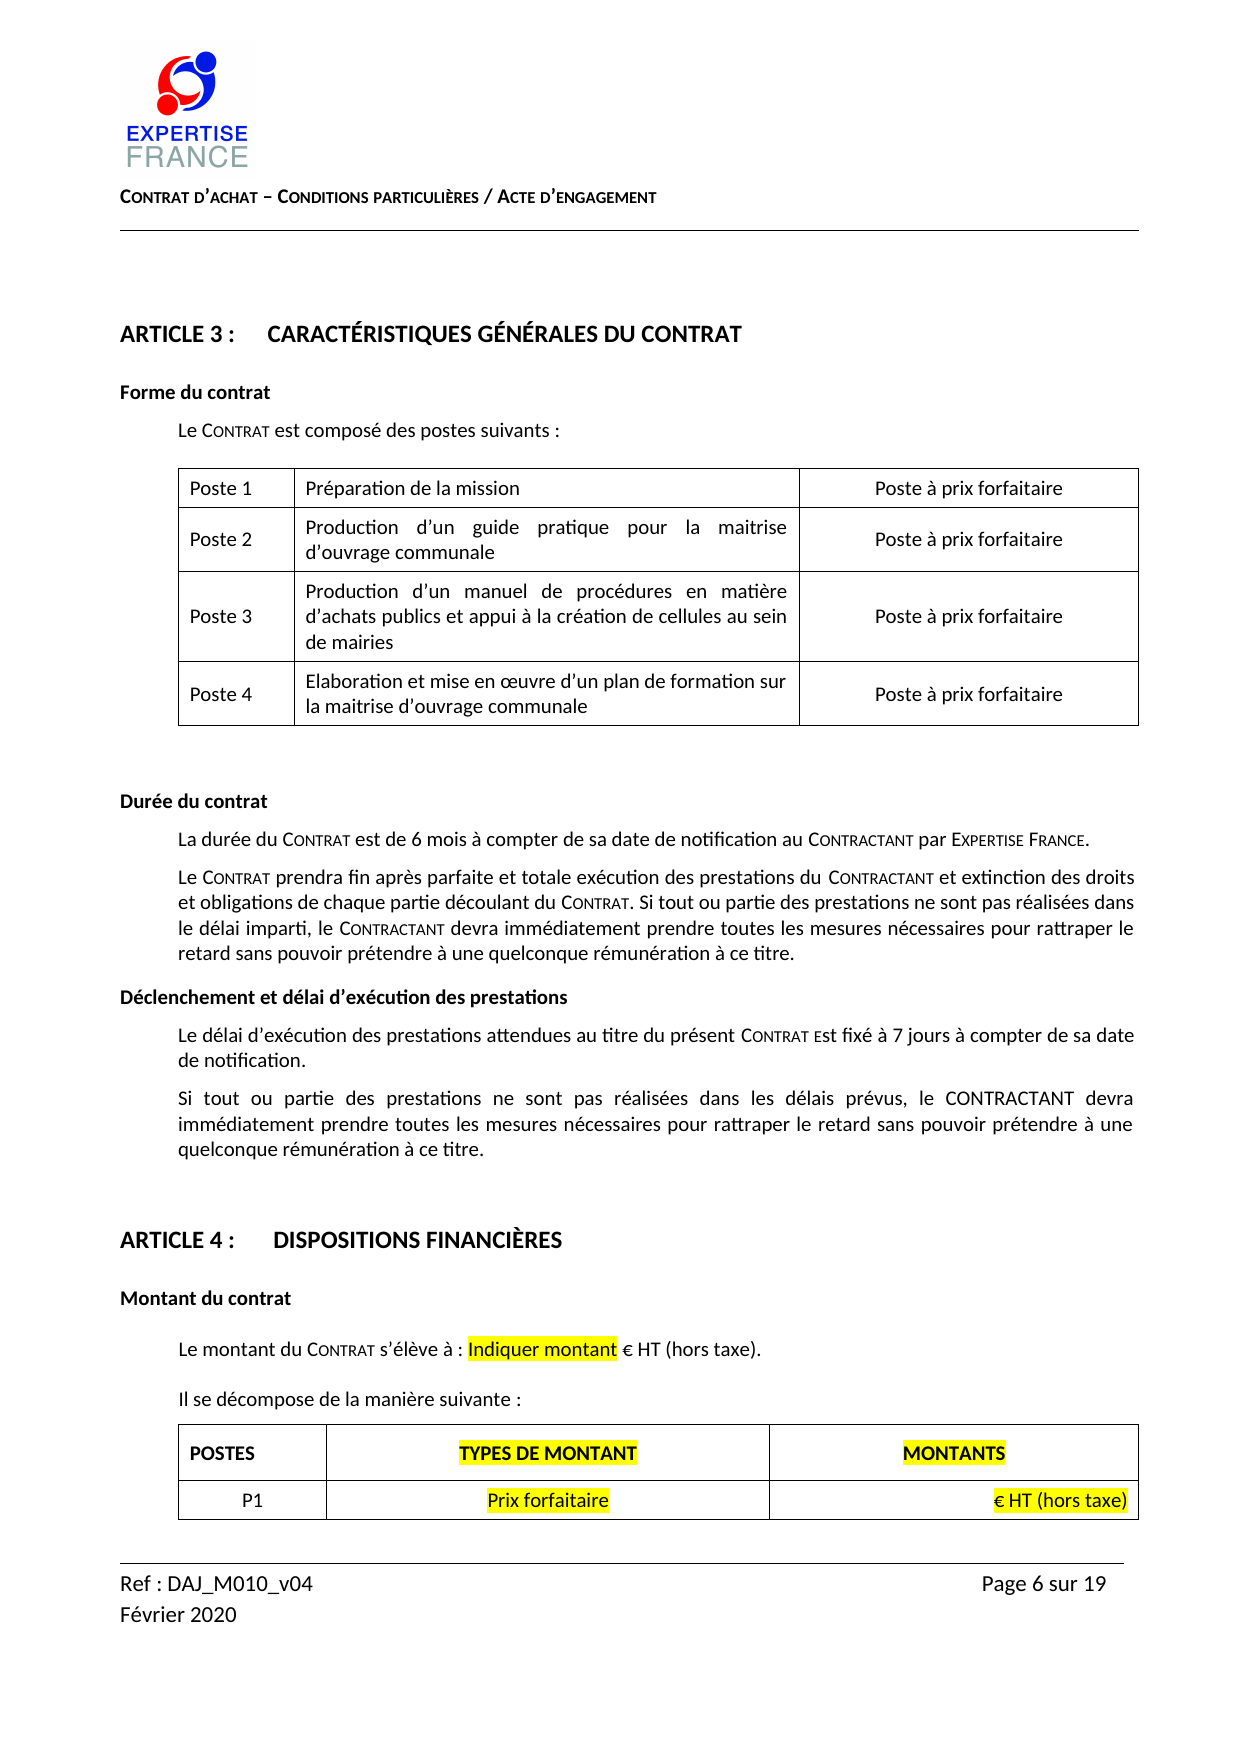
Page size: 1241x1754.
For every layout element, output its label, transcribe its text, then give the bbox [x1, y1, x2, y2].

table_cell Elaboration et mise en œuvre d’un plan de formation sur la maitrise d’ouvrage communale [295, 662, 799, 725]
text Le Contrat est composé des postes suivants : [178, 417, 1135, 443]
table_cell Poste à prix forfaitaire [800, 662, 1138, 725]
table_header Poste 1 [179, 469, 294, 507]
subtitle Montant du contrat [120, 1280, 1135, 1311]
text La durée du Contrat est de 6 mois à compter de sa date de notification au Contractant par Expertise France. [178, 826, 1135, 852]
table_cell Poste à prix forfaitaire [800, 572, 1138, 661]
table_cell Production d’un manuel de procédures en matière d’achats publics et appui à la création de cellules au sein de mairies [295, 572, 799, 661]
table_cell Poste 2 [179, 508, 294, 571]
table_header Poste à prix forfaitaire [800, 469, 1138, 507]
list Le montant du Contrat s’élève à : Indiquer montant € HT (hors taxe). [617, 1336, 1135, 1361]
table_cell P1 [179, 1481, 326, 1519]
list Caractéristiques générales du contrat [120, 318, 1135, 348]
subtitle Forme du contrat [120, 373, 1135, 405]
table_cell Poste 4 [179, 662, 294, 725]
list Le montant du Contrat s’élève à : Indiquer montant € HT (hors taxe). [178, 1336, 468, 1361]
picture [120, 41, 256, 178]
text Le délai d’exécution des prestations attendues au titre du présent Contrat est fixé à 7 jours à compter de sa date de notification. [178, 1022, 1135, 1073]
table_header TYPES DE MONTANT [327, 1425, 769, 1480]
table_cell Poste 3 [179, 572, 294, 661]
table_cell € HT (hors taxe) [770, 1481, 1138, 1519]
table_header Préparation de la mission [295, 469, 799, 507]
text Le Contrat prendra fin après parfaite et totale exécution des prestations du Contractant et extinction des droits et obligations de chaque partie découlant du Contrat. Si tout ou partie des prestations ne sont pas réalisées dans le délai imparti, le Contractant devra immédiatement prendre toutes les mesures nécessaires pour rattraper le retard sans pouvoir prétendre à une quelconque rémunération à ce titre. [178, 864, 1135, 966]
table_header MONTANTS [770, 1425, 1138, 1480]
list Il se décompose de la manière suivante : [178, 1386, 1135, 1412]
table_cell Prix forfaitaire [327, 1481, 769, 1519]
table_cell Production d’un guide pratique pour la maitrise d’ouvrage communale [295, 508, 799, 571]
list Dispositions financières [120, 1224, 1135, 1255]
text Si tout ou partie des prestations ne sont pas réalisées dans les délais prévus, le CONTRACTANT devra immédiatement prendre toutes les mesures nécessaires pour rattraper le retard sans pouvoir prétendre à une quelconque rémunération à ce titre. [178, 1085, 1135, 1162]
table_header POSTES [179, 1425, 326, 1480]
subtitle Déclenchement et délai d’exécution des prestations [120, 978, 1135, 1009]
table_cell Poste à prix forfaitaire [800, 508, 1138, 571]
subtitle Durée du contrat [120, 782, 1135, 814]
